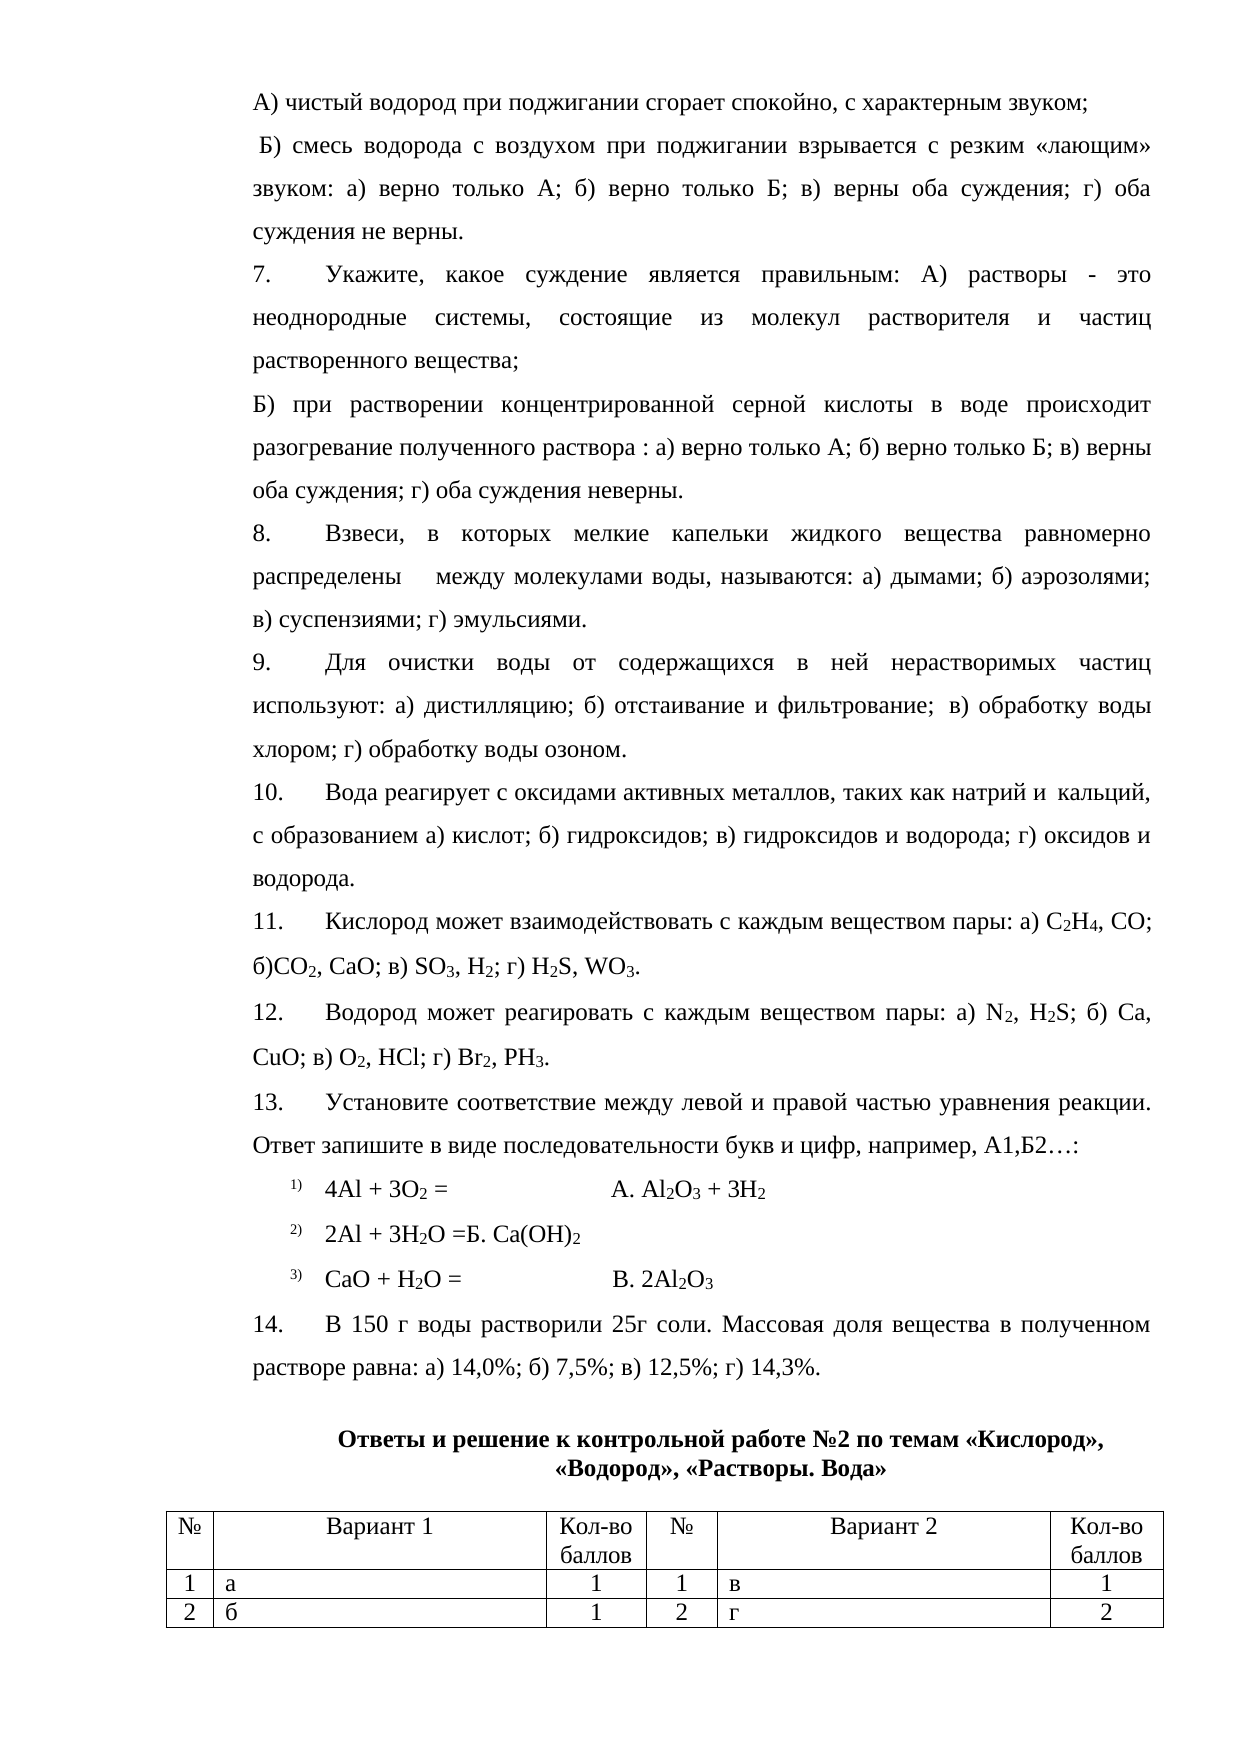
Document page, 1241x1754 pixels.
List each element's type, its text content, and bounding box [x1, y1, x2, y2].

list Водород может реагировать с каждым веществом пары: а) N2, H2S; б) Ca, CuO; в) O2, HCl; г) Br2, PH3. [252, 997, 1152, 1073]
list Для очистки воды от содержащихся в ней нерастворимых частиц используют: а) дистилляцию; б) отстаивание и фильтрование; в) обработку воды хлором; г) обработку воды озоном. [252, 647, 1152, 762]
table_cell 1 [647, 1570, 717, 1598]
list CaO + H2O = В. 2Al2O3 [290, 1264, 1211, 1295]
table_header Кол-во баллов [547, 1512, 646, 1569]
subtitle Ответы и решение к контрольной работе №2 по темам «Кислород», [231, 1424, 1211, 1453]
table_header Вариант 2 [718, 1512, 1050, 1569]
text Б) смесь водорода с воздухом при поджигании взрывается с резким «лающим» звуком: а) верно только А; б) верно только Б; в) верны оба суждения; г) оба суждения не верны. [252, 130, 1152, 245]
table_cell 1 [1051, 1570, 1163, 1598]
list Укажите, какое суждение является правильным: А) растворы - это неоднородные системы, состоящие из молекул растворителя и частиц растворенного вещества; [252, 259, 1152, 374]
table_cell г [718, 1599, 1050, 1627]
text Б) при растворении концентрированной серной кислоты в воде происходит разогревание полученного раствора : а) верно только А; б) верно только Б; в) верны оба суждения; г) оба суждения неверны. [252, 389, 1152, 504]
table_cell в [718, 1570, 1050, 1598]
table_header Вариант 1 [214, 1512, 546, 1569]
table_cell 1 [167, 1570, 213, 1598]
list Установите соответствие между левой и правой частью уравнения реакции. Ответ запишите в виде последовательности букв и цифр, например, А1,Б2…: [252, 1087, 1152, 1159]
table_cell б [214, 1599, 546, 1627]
table_header № [167, 1512, 213, 1569]
list 4Al + 3O2 = A. Al2O3 + 3H2 [290, 1174, 1211, 1205]
table_cell 1 [547, 1599, 646, 1627]
list 2Al + 3H2O =Б. Ca(OH)2 [290, 1219, 1211, 1250]
list В 150 г воды растворили 25г соли. Массовая доля вещества в полученном растворе равна: а) 14,0%; б) 7,5%; в) 12,5%; г) 14,3%. [252, 1309, 1152, 1381]
list Вода реагирует с оксидами активных металлов, таких как натрий и кальций, с образованием а) кислот; б) гидроксидов; в) гидроксидов и водорода; г) оксидов и водорода. [252, 777, 1152, 892]
table_cell а [214, 1570, 546, 1598]
table_cell 2 [1051, 1599, 1163, 1627]
table_header № [647, 1512, 717, 1569]
text А) чистый водород при поджигании сгорает спокойно, с характерным звуком; [252, 87, 1211, 115]
table_header Кол-во баллов [1051, 1512, 1163, 1569]
list Взвеси, в которых мелкие капельки жидкого вещества равномерно распределены между молекулами воды, называются: а) дымами; б) аэрозолями; в) суспензиями; г) эмульсиями. [252, 518, 1151, 633]
table_cell 1 [547, 1570, 646, 1598]
table_cell 2 [647, 1599, 717, 1627]
table_cell 2 [167, 1599, 213, 1627]
text «Водород», «Растворы. Вода» [231, 1453, 1211, 1482]
list Кислород может взаимодействовать с каждым веществом пары: а) C2H4, CO; б)CO2, CaO; в) SO3, H2; г) H2S, WO3. [252, 906, 1152, 982]
